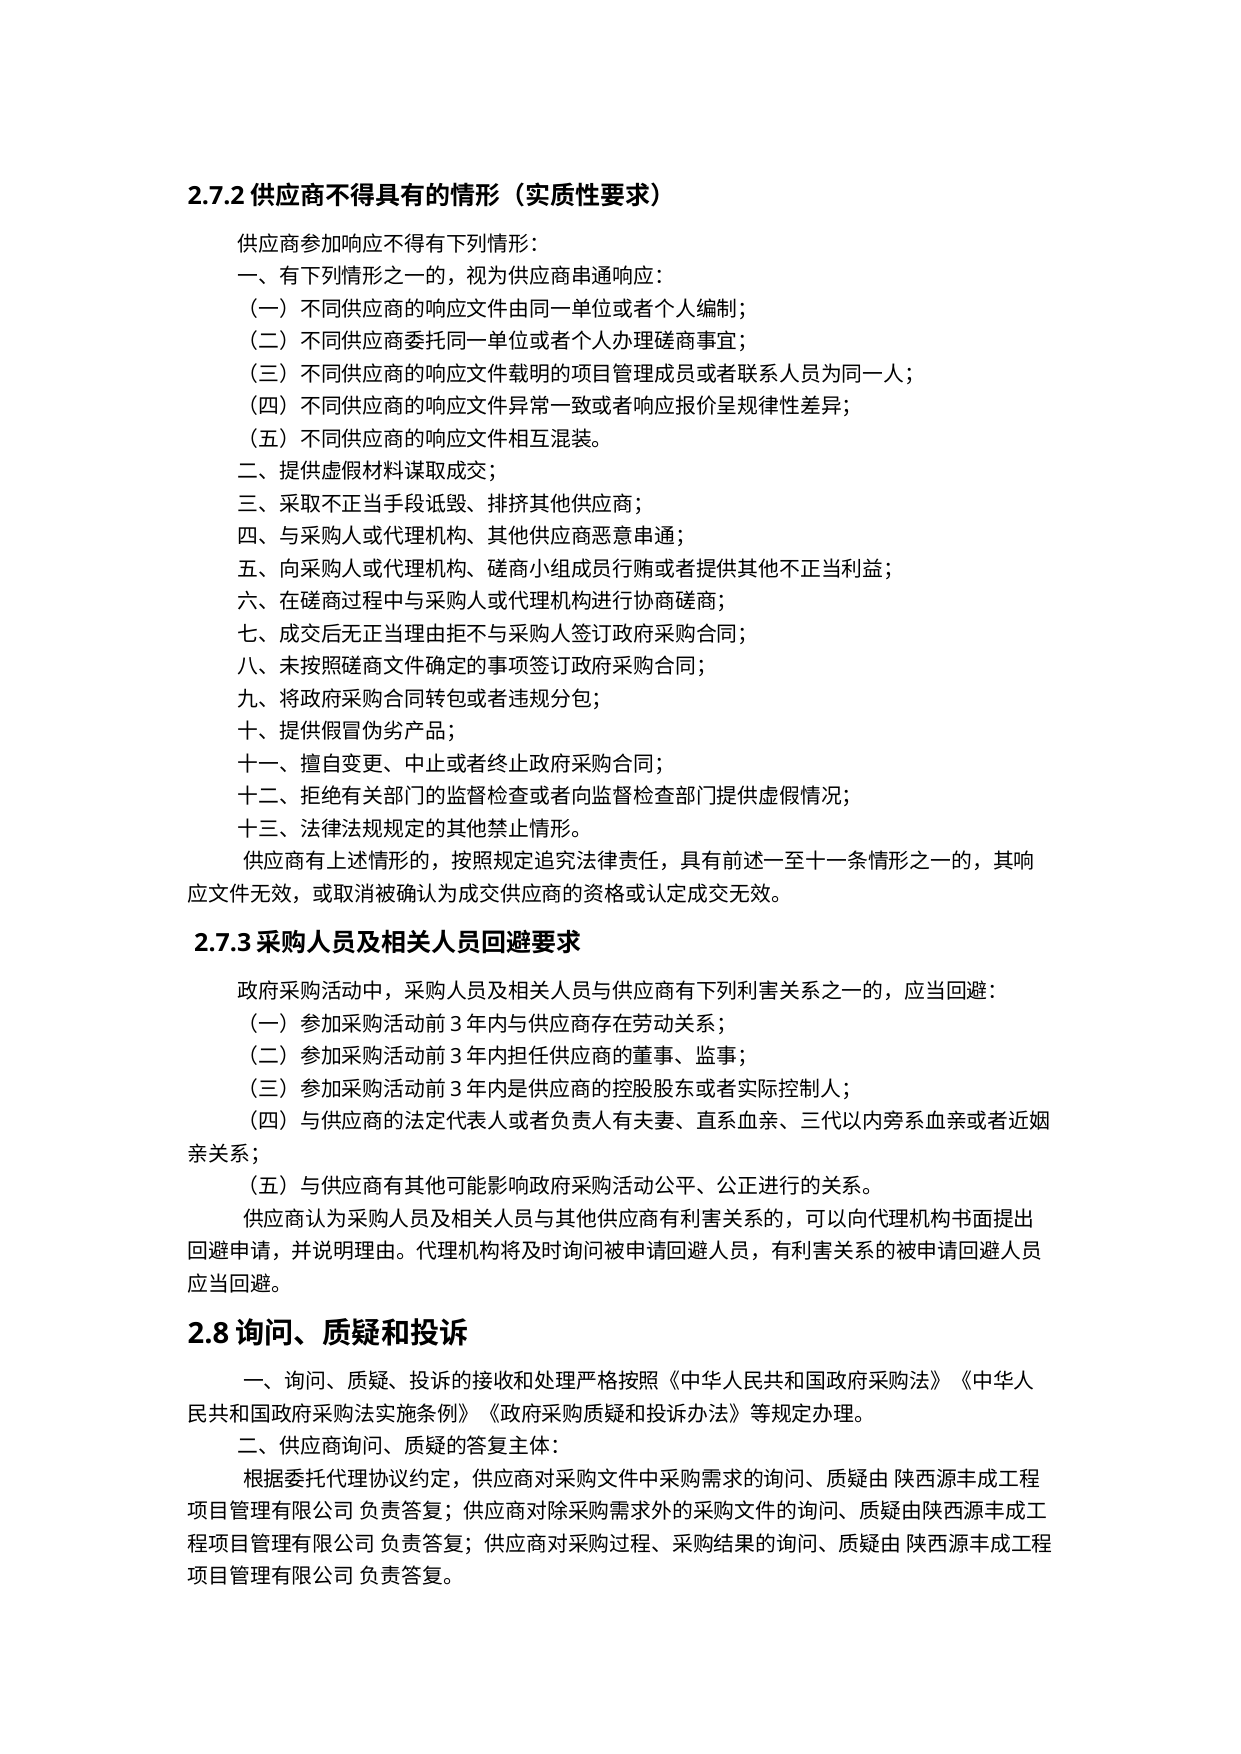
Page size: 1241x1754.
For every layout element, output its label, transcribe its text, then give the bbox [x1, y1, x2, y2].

text 七、成交后无正当理由拒不与采购人签订政府采购合同； [187, 617, 1053, 649]
text 五、向采购人或代理机构、磋商小组成员行贿或者提供其他不正当利益； [187, 552, 1053, 584]
text （五）与供应商有其他可能影响政府采购活动公平、公正进行的关系。 [187, 1169, 1053, 1202]
text 八、未按照磋商文件确定的事项签订政府采购合同； [187, 649, 1053, 682]
text 二、提供虚假材料谋取成交； [187, 454, 1053, 487]
text （二）参加采购活动前3年内担任供应商的董事、监事； [187, 1039, 1053, 1072]
text 六、在磋商过程中与采购人或代理机构进行协商磋商； [187, 584, 1053, 617]
text 供应商参加响应不得有下列情形： [187, 227, 1053, 259]
text （二）不同供应商委托同一单位或者个人办理磋商事宜； [187, 324, 1053, 357]
text 三、采取不正当手段诋毁、排挤其他供应商； [187, 487, 1053, 519]
text 根据委托代理协议约定，供应商对采购文件中采购需求的询问、质疑由 陕西源丰成工程项目管理有限公司 负责答复；供应商对除采购需求外的采购文件的询问、质疑由陕西源丰成工程项目管理有限公司 负责答复；供应商对采购过程、采购结果的询问、质疑由 陕西源丰成工程项目管理有限公司 负责答复。 [187, 1462, 1053, 1592]
text （三）不同供应商的响应文件载明的项目管理成员或者联系人员为同一人； [187, 357, 1053, 389]
text 供应商有上述情形的，按照规定追究法律责任，具有前述一至十一条情形之一的，其响应文件无效，或取消被确认为成交供应商的资格或认定成交无效。 [187, 844, 1053, 909]
text 九、将政府采购合同转包或者违规分包； [187, 682, 1053, 714]
text 十、提供假冒伪劣产品； [187, 714, 1053, 747]
text （五）不同供应商的响应文件相互混装。 [187, 422, 1053, 454]
text 2.7.2供应商不得具有的情形（实质性要求） [187, 162, 1053, 227]
text 四、与采购人或代理机构、其他供应商恶意串通； [187, 519, 1053, 552]
text 二、供应商询问、质疑的答复主体： [187, 1429, 1053, 1462]
text 2.7.3采购人员及相关人员回避要求 [187, 909, 1053, 974]
text （四）不同供应商的响应文件异常一致或者响应报价呈规律性差异； [187, 389, 1053, 422]
text 2.8询问、质疑和投诉 [187, 1299, 1053, 1364]
text （四）与供应商的法定代表人或者负责人有夫妻、直系血亲、三代以内旁系血亲或者近姻亲关系； [187, 1104, 1053, 1169]
text 一、询问、质疑、投诉的接收和处理严格按照《中华人民共和国政府采购法》《中华人民共和国政府采购法实施条例》《政府采购质疑和投诉办法》等规定办理。 [187, 1364, 1053, 1429]
text 一、有下列情形之一的，视为供应商串通响应： [187, 259, 1053, 292]
text 十二、拒绝有关部门的监督检查或者向监督检查部门提供虚假情况； [187, 779, 1053, 812]
text 供应商认为采购人员及相关人员与其他供应商有利害关系的，可以向代理机构书面提出回避申请，并说明理由。代理机构将及时询问被申请回避人员，有利害关系的被申请回避人员应当回避。 [187, 1202, 1053, 1299]
text 十三、法律法规规定的其他禁止情形。 [187, 812, 1053, 844]
text （一）不同供应商的响应文件由同一单位或者个人编制； [187, 292, 1053, 324]
text 政府采购活动中，采购人员及相关人员与供应商有下列利害关系之一的，应当回避： [187, 974, 1053, 1007]
text （一）参加采购活动前3年内与供应商存在劳动关系； [187, 1007, 1053, 1039]
text （三）参加采购活动前3年内是供应商的控股股东或者实际控制人； [187, 1072, 1053, 1104]
text 十一、擅自变更、中止或者终止政府采购合同； [187, 747, 1053, 779]
